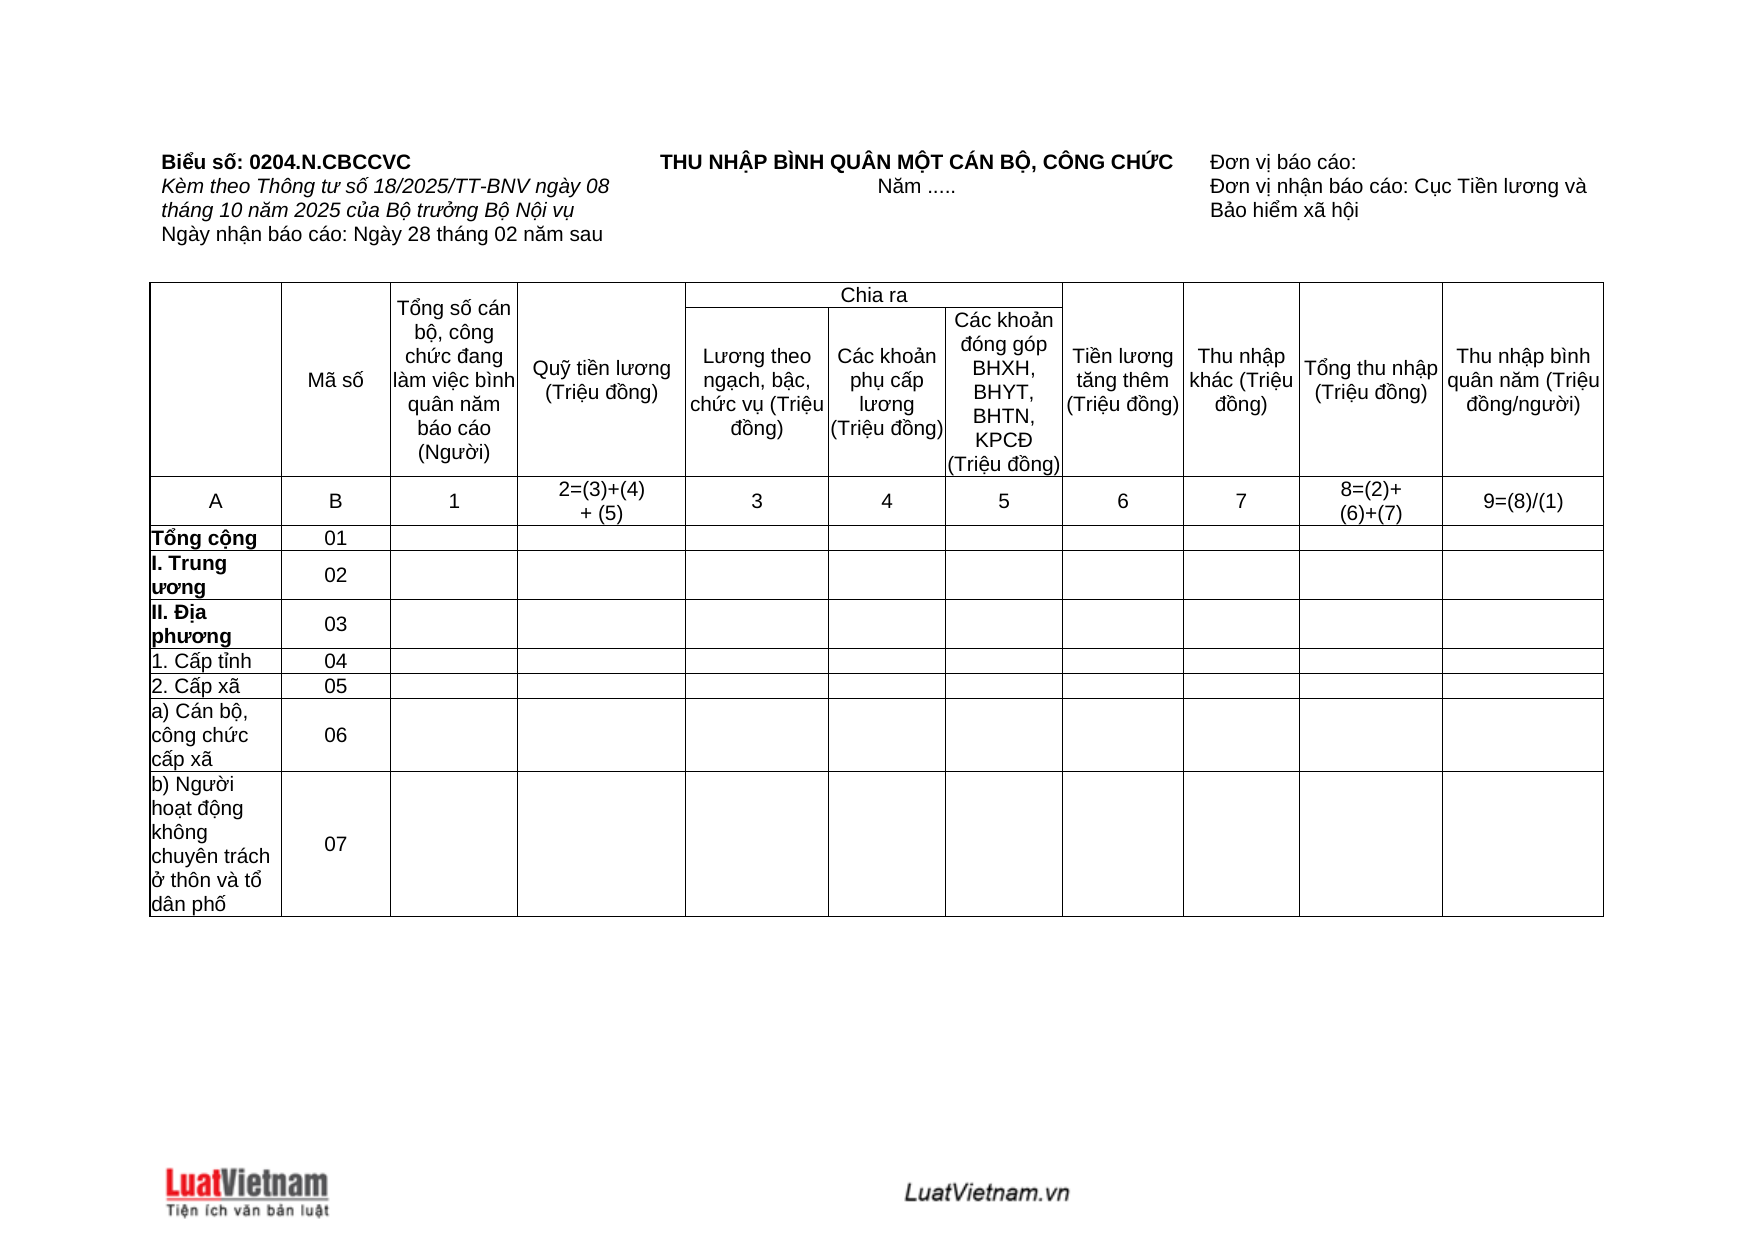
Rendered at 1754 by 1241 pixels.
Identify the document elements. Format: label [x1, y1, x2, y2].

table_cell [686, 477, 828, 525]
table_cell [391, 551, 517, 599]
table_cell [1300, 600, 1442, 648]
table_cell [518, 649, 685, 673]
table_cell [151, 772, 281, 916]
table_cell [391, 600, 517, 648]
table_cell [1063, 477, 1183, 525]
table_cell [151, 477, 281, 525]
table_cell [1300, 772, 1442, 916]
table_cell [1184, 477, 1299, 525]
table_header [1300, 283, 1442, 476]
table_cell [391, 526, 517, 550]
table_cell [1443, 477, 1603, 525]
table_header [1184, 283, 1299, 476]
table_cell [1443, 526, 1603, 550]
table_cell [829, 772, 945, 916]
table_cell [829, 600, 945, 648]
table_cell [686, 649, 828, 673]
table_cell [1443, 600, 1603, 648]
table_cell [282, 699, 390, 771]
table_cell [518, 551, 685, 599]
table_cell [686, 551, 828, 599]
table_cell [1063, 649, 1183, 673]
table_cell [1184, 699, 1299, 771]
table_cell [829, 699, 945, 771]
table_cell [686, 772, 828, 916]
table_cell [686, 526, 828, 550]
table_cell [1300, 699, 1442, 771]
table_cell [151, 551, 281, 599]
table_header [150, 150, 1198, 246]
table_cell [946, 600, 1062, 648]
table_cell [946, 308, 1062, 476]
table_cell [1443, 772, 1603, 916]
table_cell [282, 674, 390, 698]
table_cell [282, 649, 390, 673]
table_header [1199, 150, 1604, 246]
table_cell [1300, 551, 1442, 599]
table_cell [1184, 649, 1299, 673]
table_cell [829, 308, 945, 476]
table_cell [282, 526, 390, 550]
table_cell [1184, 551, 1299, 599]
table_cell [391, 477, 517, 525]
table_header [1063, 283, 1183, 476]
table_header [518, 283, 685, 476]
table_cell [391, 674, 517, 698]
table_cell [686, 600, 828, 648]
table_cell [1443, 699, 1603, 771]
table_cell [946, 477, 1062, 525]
picture [150, 1146, 1089, 1241]
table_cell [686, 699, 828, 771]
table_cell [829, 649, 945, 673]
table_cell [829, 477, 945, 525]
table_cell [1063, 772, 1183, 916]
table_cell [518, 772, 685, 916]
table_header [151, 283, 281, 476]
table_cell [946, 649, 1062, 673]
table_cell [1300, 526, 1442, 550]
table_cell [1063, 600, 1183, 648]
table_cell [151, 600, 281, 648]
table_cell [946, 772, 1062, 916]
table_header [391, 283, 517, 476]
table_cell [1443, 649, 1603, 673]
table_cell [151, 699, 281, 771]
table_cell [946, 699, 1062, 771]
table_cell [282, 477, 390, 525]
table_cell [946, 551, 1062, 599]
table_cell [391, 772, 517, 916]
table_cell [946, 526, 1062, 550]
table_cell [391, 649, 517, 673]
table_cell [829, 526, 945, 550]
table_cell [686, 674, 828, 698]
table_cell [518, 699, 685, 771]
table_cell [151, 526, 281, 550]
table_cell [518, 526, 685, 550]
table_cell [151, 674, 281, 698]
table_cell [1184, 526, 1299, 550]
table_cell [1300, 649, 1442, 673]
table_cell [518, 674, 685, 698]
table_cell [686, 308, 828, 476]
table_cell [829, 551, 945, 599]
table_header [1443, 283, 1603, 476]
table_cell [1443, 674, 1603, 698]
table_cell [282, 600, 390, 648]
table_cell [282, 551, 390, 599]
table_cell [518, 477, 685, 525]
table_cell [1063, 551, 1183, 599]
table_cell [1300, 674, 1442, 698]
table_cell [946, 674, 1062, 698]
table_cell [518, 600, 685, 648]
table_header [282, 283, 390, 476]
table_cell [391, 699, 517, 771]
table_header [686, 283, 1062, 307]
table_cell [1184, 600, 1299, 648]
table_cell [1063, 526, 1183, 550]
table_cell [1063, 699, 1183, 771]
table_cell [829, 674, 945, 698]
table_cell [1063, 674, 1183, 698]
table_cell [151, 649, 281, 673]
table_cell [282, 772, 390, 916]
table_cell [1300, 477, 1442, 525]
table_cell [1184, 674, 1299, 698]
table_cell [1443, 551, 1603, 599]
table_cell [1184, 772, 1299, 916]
